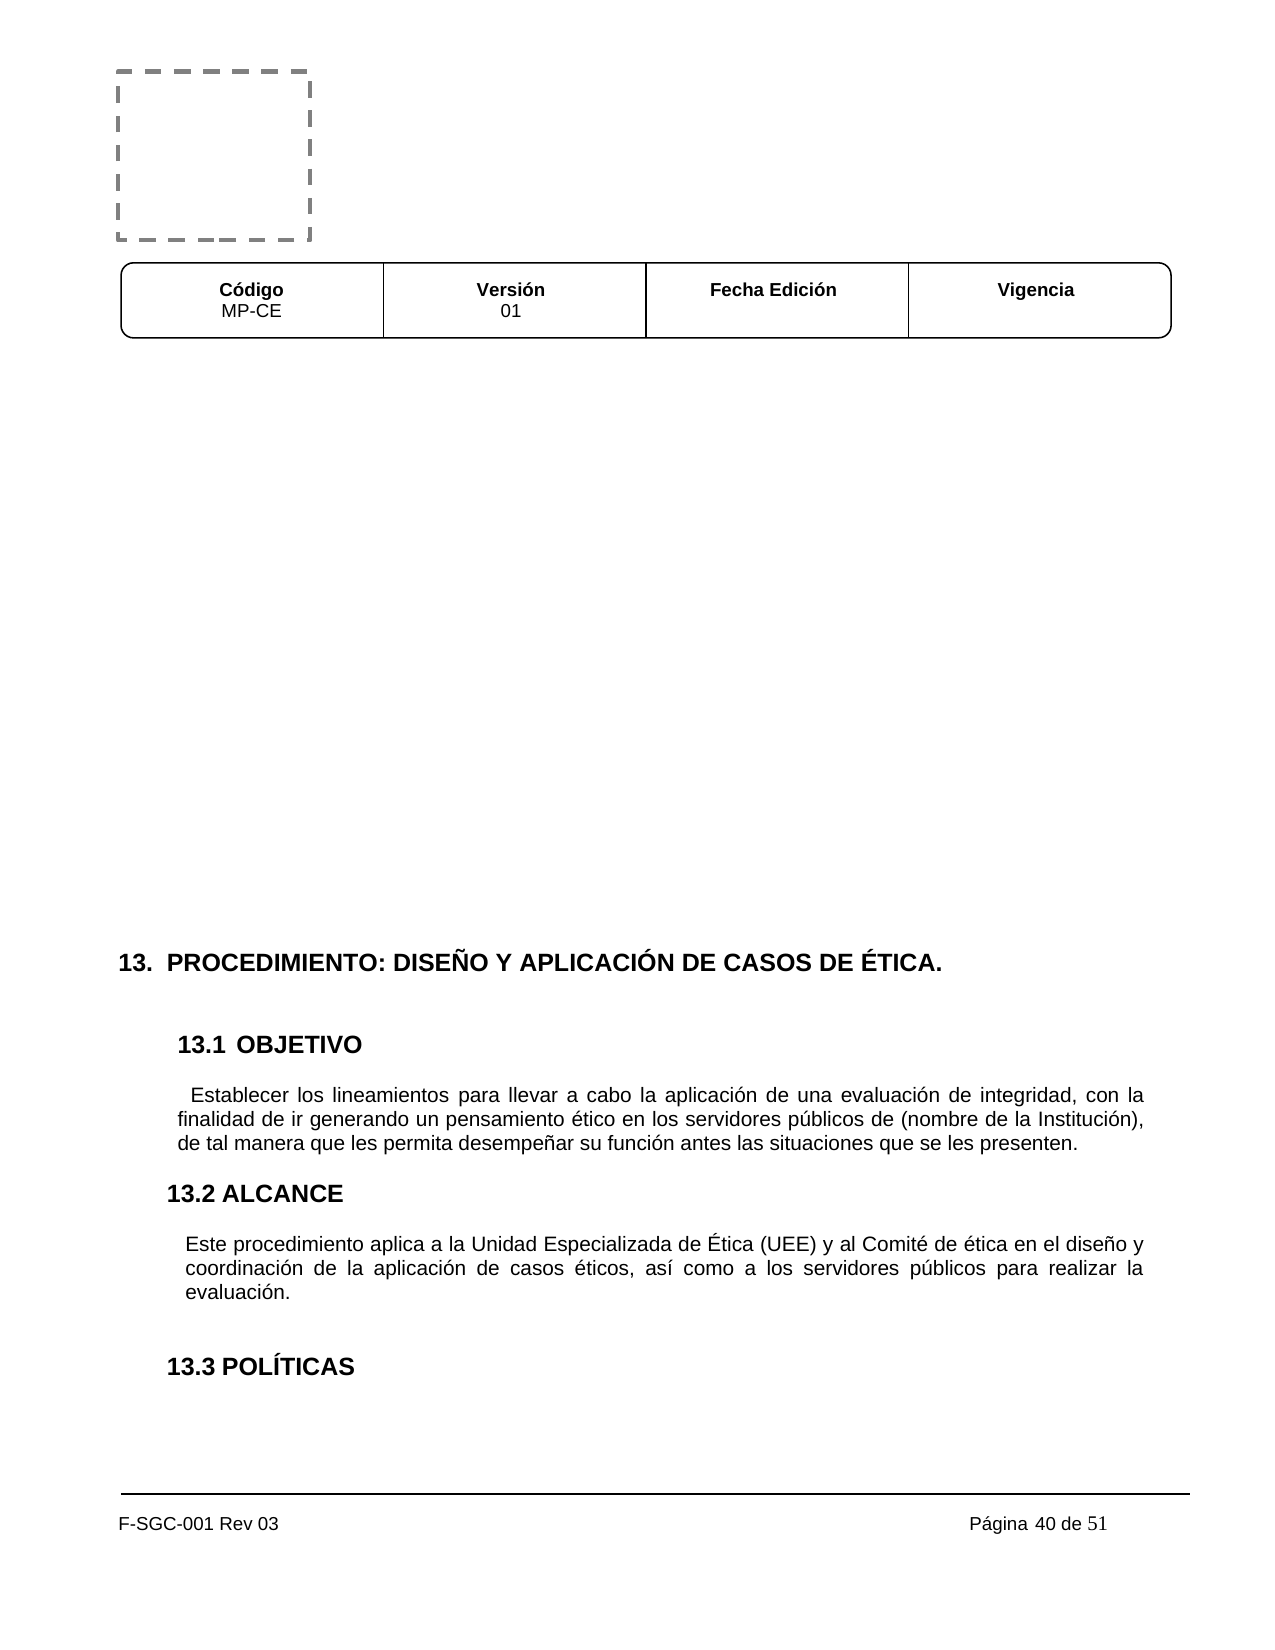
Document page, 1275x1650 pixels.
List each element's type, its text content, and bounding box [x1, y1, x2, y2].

text Establecer los lineamientos para llevar a cabo la aplicación de una evaluación de integridad, con la finalidad de ir generando un pensamiento ético en los servidores públicos de (nombre de la Institución), de tal manera que les permita desempeñar su función antes las situaciones que se les presenten. [148, 1083, 1145, 1155]
text Este procedimiento aplica a la Unidad Especializada de Ética (UEE) y al Comité de ética en el diseño y coordinación de la aplicación de casos éticos, así como a los servidores públicos para realizar la evaluación. [185, 1232, 1145, 1304]
list ALCANCE [167, 1179, 1145, 1208]
list POLÍTICAS [167, 1352, 1145, 1380]
list OBJETIVO [177, 1031, 1145, 1059]
text 13. PROCEDIMIENTO: DISEÑO Y APLICACIÓN DE CASOS DE ÉTICA. [118, 948, 1169, 977]
